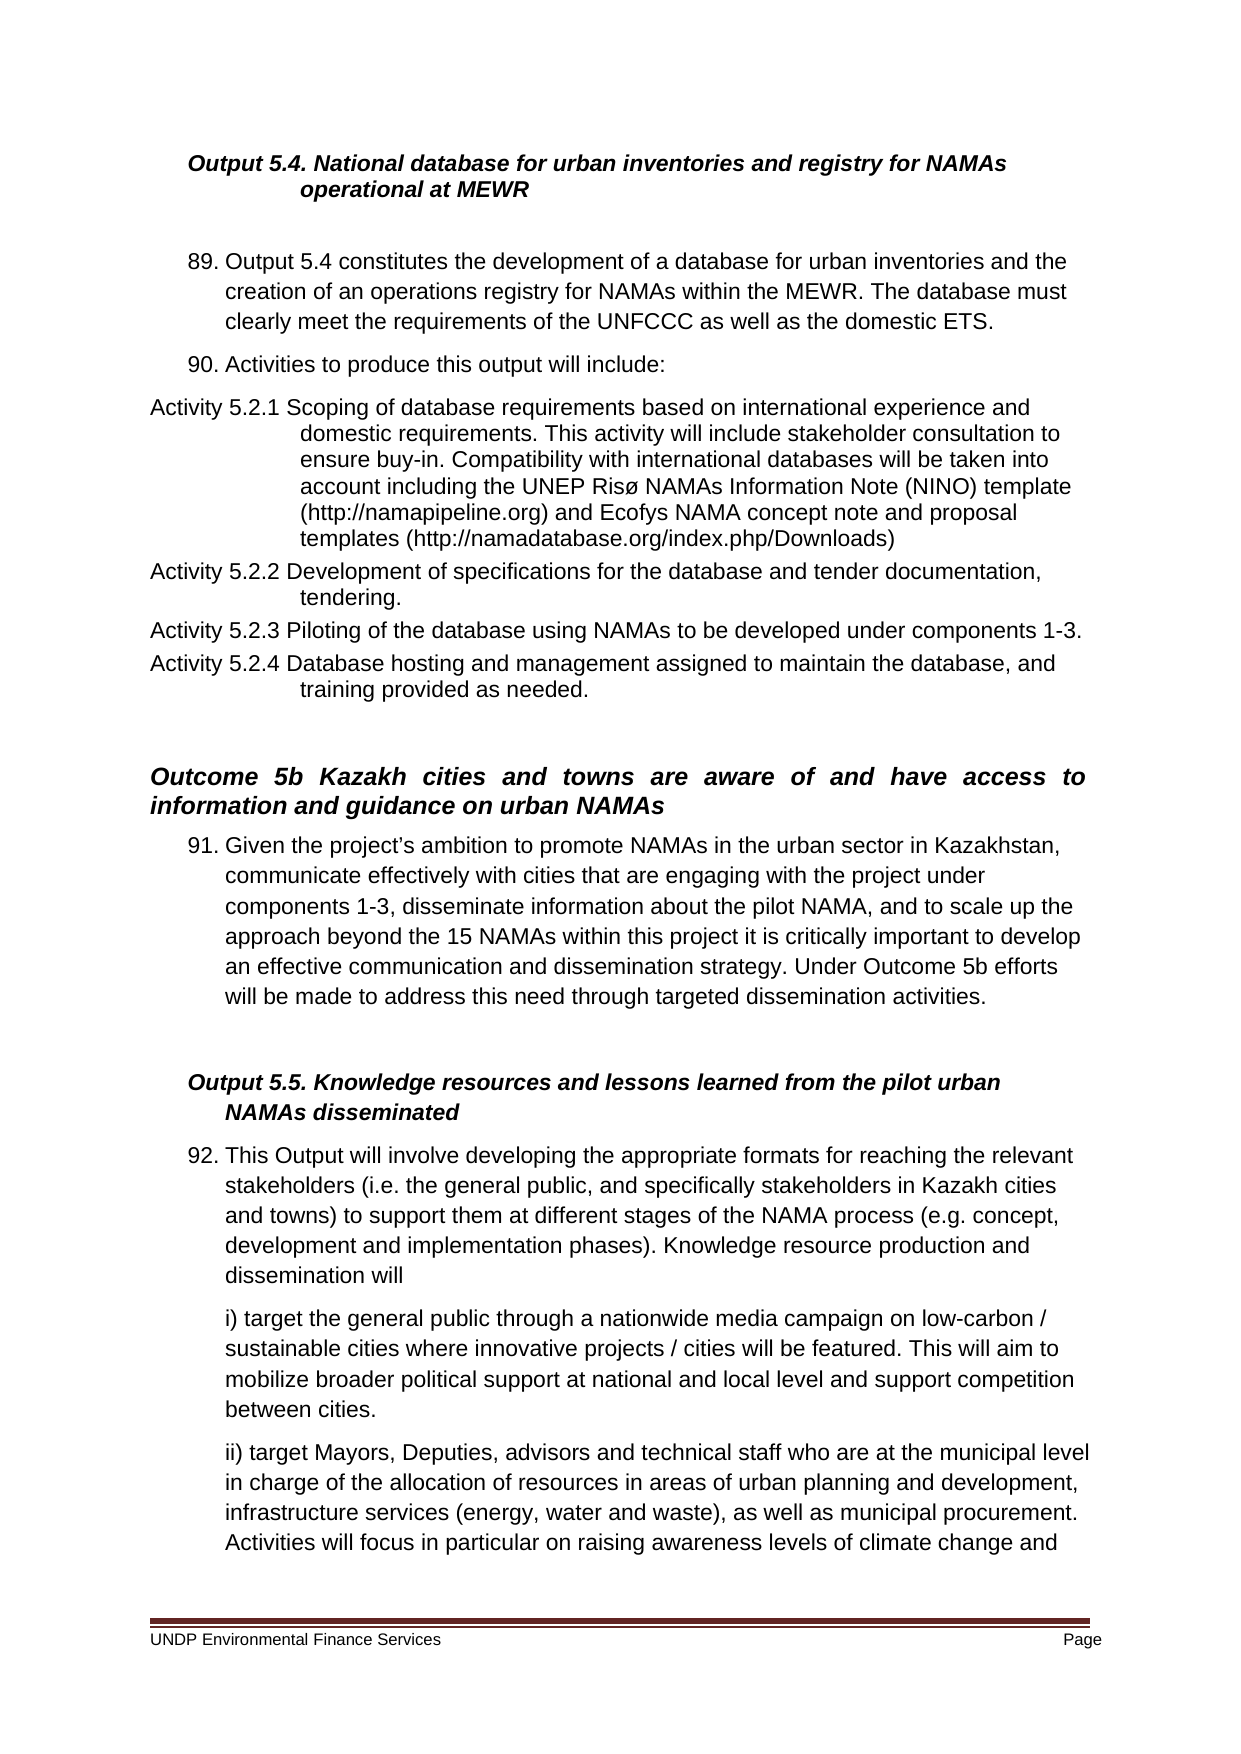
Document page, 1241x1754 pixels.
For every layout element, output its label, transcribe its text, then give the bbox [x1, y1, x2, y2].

text This Output will involve developing the appropriate formats for reaching the relevant stakeholders (i.e. the general public, and specifically stakeholders in Kazakh cities and towns) to support them at different stages of the NAMA process (e.g. concept, development and implementation phases). Knowledge resource production and dissemination will [187, 1142, 1090, 1289]
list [225, 1438, 1090, 1556]
text Output 5.4. National database for urban inventories and registry for NAMAs operational at MEWR [187, 150, 1090, 203]
list i) target the general public through a nationwide media campaign on low-carbon / sustainable cities where innovative projects / cities will be featured. This will aim to mobilize broader political support at national and local level and support competition between cities. [225, 1305, 1090, 1422]
text Activity 5.2.2 Development of specifications for the database and tender documentation, tendering. [150, 558, 1090, 611]
subtitle Outcome 5b Kazakh cities and towns are aware of and have access to information and guidance on urban NAMAs [150, 762, 1090, 820]
text Output 5.4 constitutes the development of a database for urban inventories and the creation of an operations registry for NAMAs within the MEWR. The database must clearly meet the requirements of the UNFCCC as well as the domestic ETS. [187, 248, 1090, 334]
text Given the project’s ambition to promote NAMAs in the urban sector in Kazakhstan, communicate effectively with cities that are engaging with the project under components 1-3, disseminate information about the pilot NAMA, and to scale up the approach beyond the 15 NAMAs within this project it is critically important to develop an effective communication and dissemination strategy. Under Outcome 5b efforts will be made to address this need through targeted dissemination activities. [187, 832, 1090, 1010]
text Activity 5.2.1 Scoping of database requirements based on international experience and domestic requirements. This activity will include stakeholder consultation to ensure buy-in. Compatibility with international databases will be taken into account including the UNEP Risø NAMAs Information Note (NINO) template (http://namapipeline.org) and Ecofys NAMA concept note and proposal templates (http://namadatabase.org/index.php/Downloads) [150, 394, 1090, 552]
text Activities to produce this output will include: [187, 351, 1090, 377]
text Activity 5.2.3 Piloting of the database using NAMAs to be developed under components 1-3. [150, 617, 1090, 643]
text Activity 5.2.4 Database hosting and management assigned to maintain the database, and training provided as needed. [150, 649, 1090, 702]
list Output 5.5. Knowledge resources and lessons learned from the pilot urban NAMAs disseminated [187, 1069, 1090, 1125]
